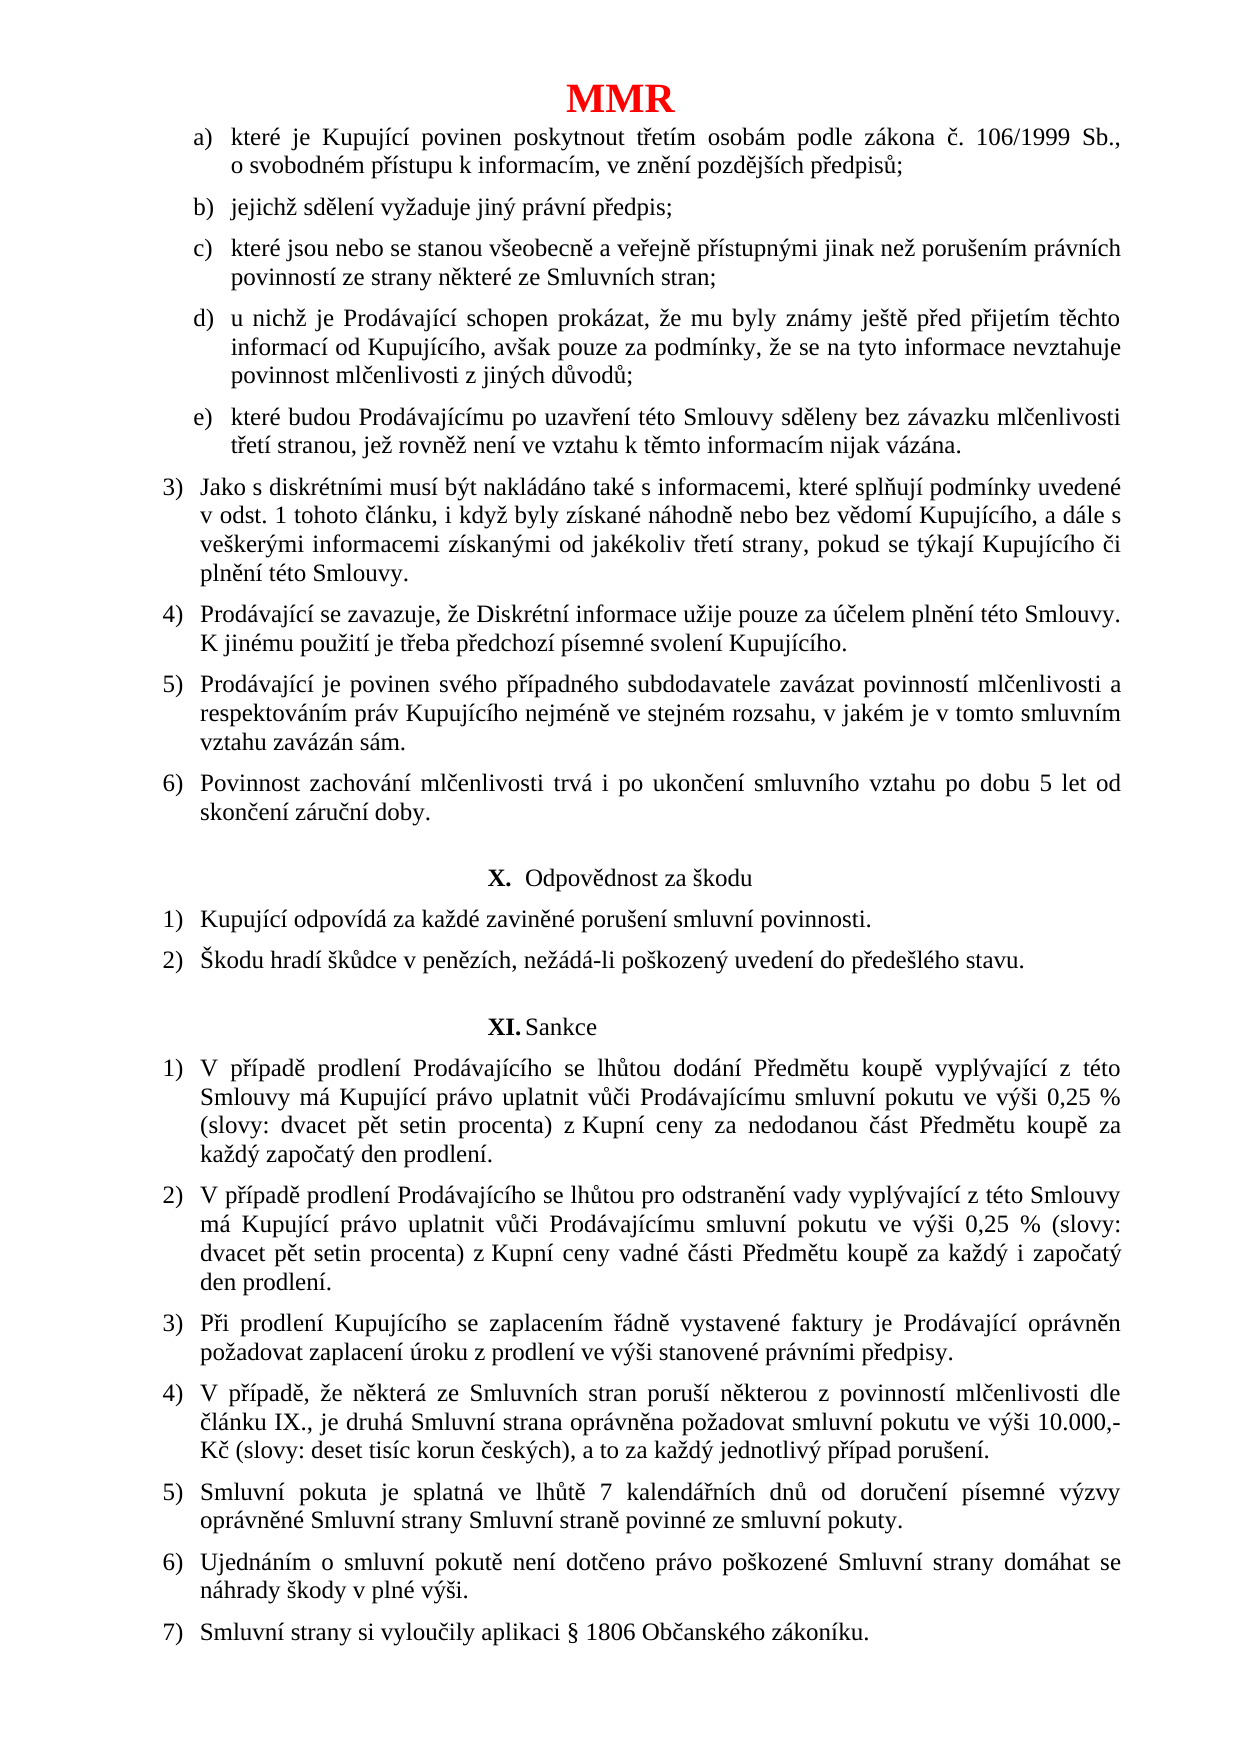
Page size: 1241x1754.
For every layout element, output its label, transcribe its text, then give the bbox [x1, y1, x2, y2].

subtitle Povinnost zachování mlčenlivosti trvá i po ukončení smluvního vztahu po dobu 5 let od skončení záruční doby. [162, 768, 1122, 825]
subtitle Škodu hradí škůdce v penězích, nežádá-li poškozený uvedení do předešlého stavu. [162, 945, 1122, 974]
subtitle které budou Prodávajícímu po uzavření této Smlouvy sděleny bez závazku mlčenlivosti třetí stranou, jež rovněž není ve vztahu k těmto informacím nijak vázána. [193, 402, 1122, 459]
subtitle Kupující odpovídá za každé zaviněné porušení smluvní povinnosti. [162, 904, 1122, 933]
subtitle u nichž je Prodávající schopen prokázat, že mu byly známy ještě před přijetím těchto informací od Kupujícího, avšak pouze za podmínky, že se na tyto informace nevztahuje povinnost mlčenlivosti z jiných důvodů; [193, 303, 1122, 389]
subtitle které jsou nebo se stanou všeobecně a veřejně přístupnými jinak než porušením právních povinností ze strany některé ze Smluvních stran; [193, 233, 1122, 290]
subtitle V případě prodlení Prodávajícího se lhůtou pro odstranění vady vyplývající z této Smlouvy má Kupující právo uplatnit vůči Prodávajícímu smluvní pokutu ve výši 0,25 % (slovy: dvacet pět setin procenta) z Kupní ceny vadné části Předmětu koupě za každý i započatý den prodlení. [162, 1180, 1122, 1295]
subtitle Odpovědnost za škodu [487, 863, 1122, 892]
subtitle Sankce [487, 1012, 1122, 1040]
subtitle Prodávající je povinen svého případného subdodavatele zavázat povinností mlčenlivosti a respektováním práv Kupujícího nejméně ve stejném rozsahu, v jakém je v tomto smluvním vztahu zavázán sám. [162, 669, 1122, 755]
subtitle jejichž sdělení vyžaduje jiný právní předpis; [193, 192, 1122, 220]
subtitle Při prodlení Kupujícího se zaplacením řádně vystavené faktury je Prodávající oprávněn požadovat zaplacení úroku z prodlení ve výši stanovené právními předpisy. [162, 1308, 1122, 1365]
subtitle které je Kupující povinen poskytnout třetím osobám podle zákona č. 106/1999 Sb., o svobodném přístupu k informacím, ve znění pozdějších předpisů; [193, 122, 1122, 179]
subtitle Smluvní pokuta je splatná ve lhůtě 7 kalendářních dnů od doručení písemné výzvy oprávněné Smluvní strany Smluvní straně povinné ze smluvní pokuty. [162, 1477, 1122, 1534]
subtitle Ujednáním o smluvní pokutě není dotčeno právo poškozené Smluvní strany domáhat se náhrady škody v plné výši. [162, 1547, 1122, 1604]
subtitle V případě, že některá ze Smluvních stran poruší některou z povinností mlčenlivosti dle článku IX., je druhá Smluvní strana oprávněna požadovat smluvní pokutu ve výši 10.000,-Kč (slovy: deset tisíc korun českých), a to za každý jednotlivý případ porušení. [162, 1378, 1122, 1464]
subtitle Jako s diskrétními musí být nakládáno také s informacemi, které splňují podmínky uvedené v odst. 1 tohoto článku, i když byly získané náhodně nebo bez vědomí Kupujícího, a dále s veškerými informacemi získanými od jakékoliv třetí strany, pokud se týkají Kupujícího či plnění této Smlouvy. [162, 472, 1122, 587]
subtitle Prodávající se zavazuje, že Diskrétní informace užije pouze za účelem plnění této Smlouvy. K jinému použití je třeba předchozí písemné svolení Kupujícího. [162, 599, 1122, 657]
subtitle V případě prodlení Prodávajícího se lhůtou dodání Předmětu koupě vyplývající z této Smlouvy má Kupující právo uplatnit vůči Prodávajícímu smluvní pokutu ve výši 0,25 % (slovy: dvacet pět setin procenta) z Kupní ceny za nedodanou část Předmětu koupě za každý započatý den prodlení. [162, 1053, 1122, 1168]
text 7) Smluvní strany si vyloučily aplikaci § 1806 Občanského zákoníku. [162, 1617, 1122, 1645]
